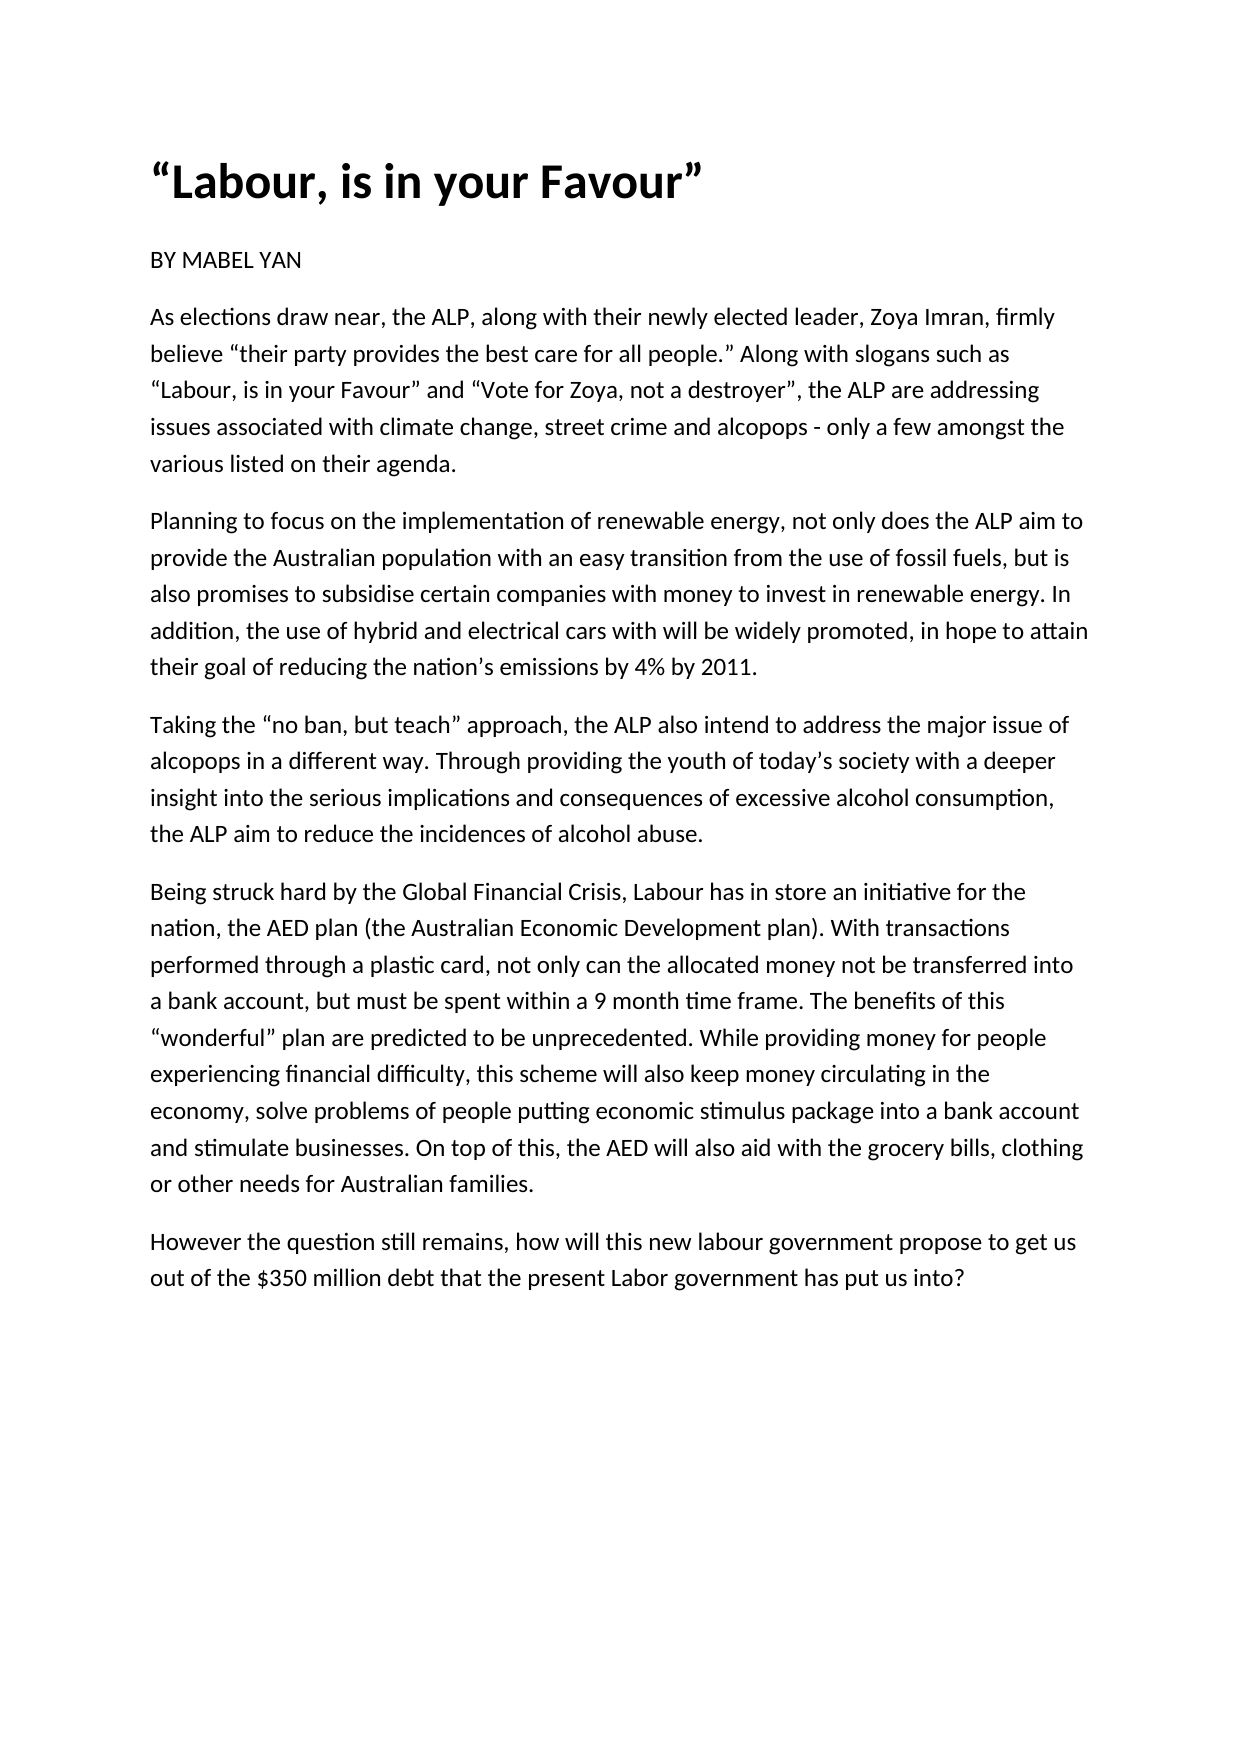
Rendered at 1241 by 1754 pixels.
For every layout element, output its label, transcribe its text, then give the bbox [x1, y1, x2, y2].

text Being struck hard by the Global Financial Crisis, Labour has in store an initiative for the nation, the AED plan (the Australian Economic Development plan). With transactions performed through a plastic card, not only can the allocated money not be transferred into a bank account, but must be spent within a 9 month time frame. The benefits of this “wonderful” plan are predicted to be unprecedented. While providing money for people experiencing financial difficulty, this scheme will also keep money circulating in the economy, solve problems of people putting economic stimulus package into a bank account and stimulate businesses. On top of this, the AED will also aid with the grocery bills, clothing or other needs for Australian families. [150, 876, 1090, 1199]
text Planning to focus on the implementation of renewable energy, not only does the ALP aim to provide the Australian population with an easy transition from the use of fossil fuels, but is also promises to subsidise certain companies with money to invest in renewable energy. In addition, the use of hybrid and electrical cars with will be widely promoted, in hope to attain their goal of reducing the nation’s emissions by 4% by 2011. [150, 505, 1090, 682]
text Taking the “no ban, but teach” approach, the ALP also intend to address the major issue of alcopops in a different way. Through providing the youth of today’s society with a deeper insight into the serious implications and consequences of excessive alcohol consumption, the ALP aim to reduce the incidences of alcohol abuse. [150, 709, 1090, 849]
text “Labour, is in your Favour” [150, 150, 1090, 211]
text However the question still remains, how will this new labour government propose to get us out of the $350 million debt that the present Labor government has put us into? [150, 1226, 1090, 1293]
text BY MABEL YAN [150, 244, 1090, 274]
text As elections draw near, the ALP, along with their newly elected leader, Zoya Imran, firmly believe “their party provides the best care for all people.” Along with slogans such as “Labour, is in your Favour” and “Vote for Zoya, not a destroyer”, the ALP are addressing issues associated with climate change, street crime and alcopops - only a few amongst the various listed on their agenda. [150, 301, 1090, 478]
